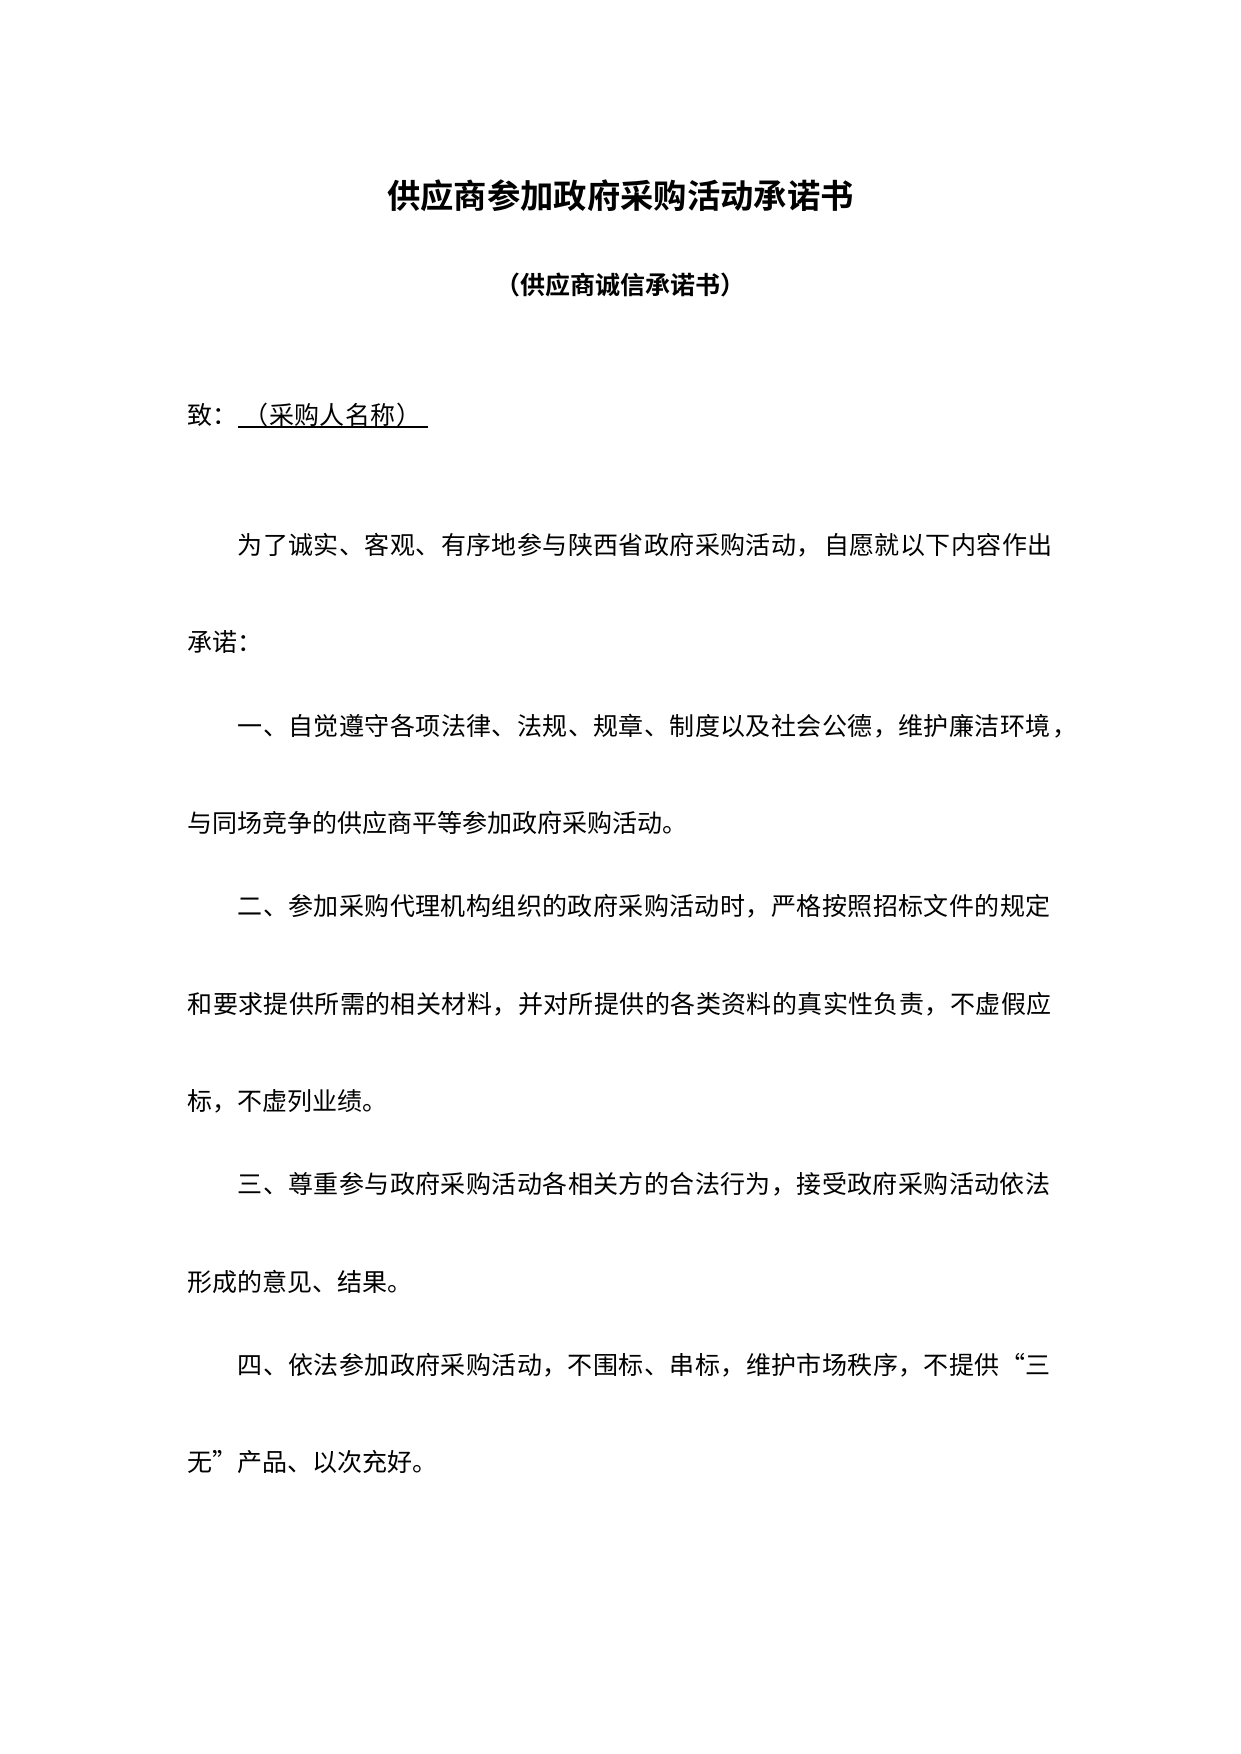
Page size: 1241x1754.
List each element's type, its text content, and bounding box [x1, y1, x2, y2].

text 一、自觉遵守各项法律、法规、规章、制度以及社会公德，维护廉洁环境，与同场竞争的供应商平等参加政府采购活动。 [187, 692, 1053, 854]
text 二、参加采购代理机构组织的政府采购活动时，严格按照招标文件的规定和要求提供所需的相关材料，并对所提供的各类资料的真实性负责，不虚假应标，不虚列业绩。 [187, 872, 1053, 1132]
text 为了诚实、客观、有序地参与陕西省政府采购活动，自愿就以下内容作出承诺： [187, 511, 1053, 673]
text 四、依法参加政府采购活动，不围标、串标，维护市场秩序，不提供“三无”产品、以次充好。 [187, 1331, 1053, 1493]
text 供应商参加政府采购活动承诺书 [187, 162, 1053, 227]
text 致： （采购人名称） [187, 381, 1053, 446]
text 三、尊重参与政府采购活动各相关方的合法行为，接受政府采购活动依法形成的意见、结果。 [187, 1150, 1053, 1313]
text （供应商诚信承诺书） [187, 251, 1053, 316]
